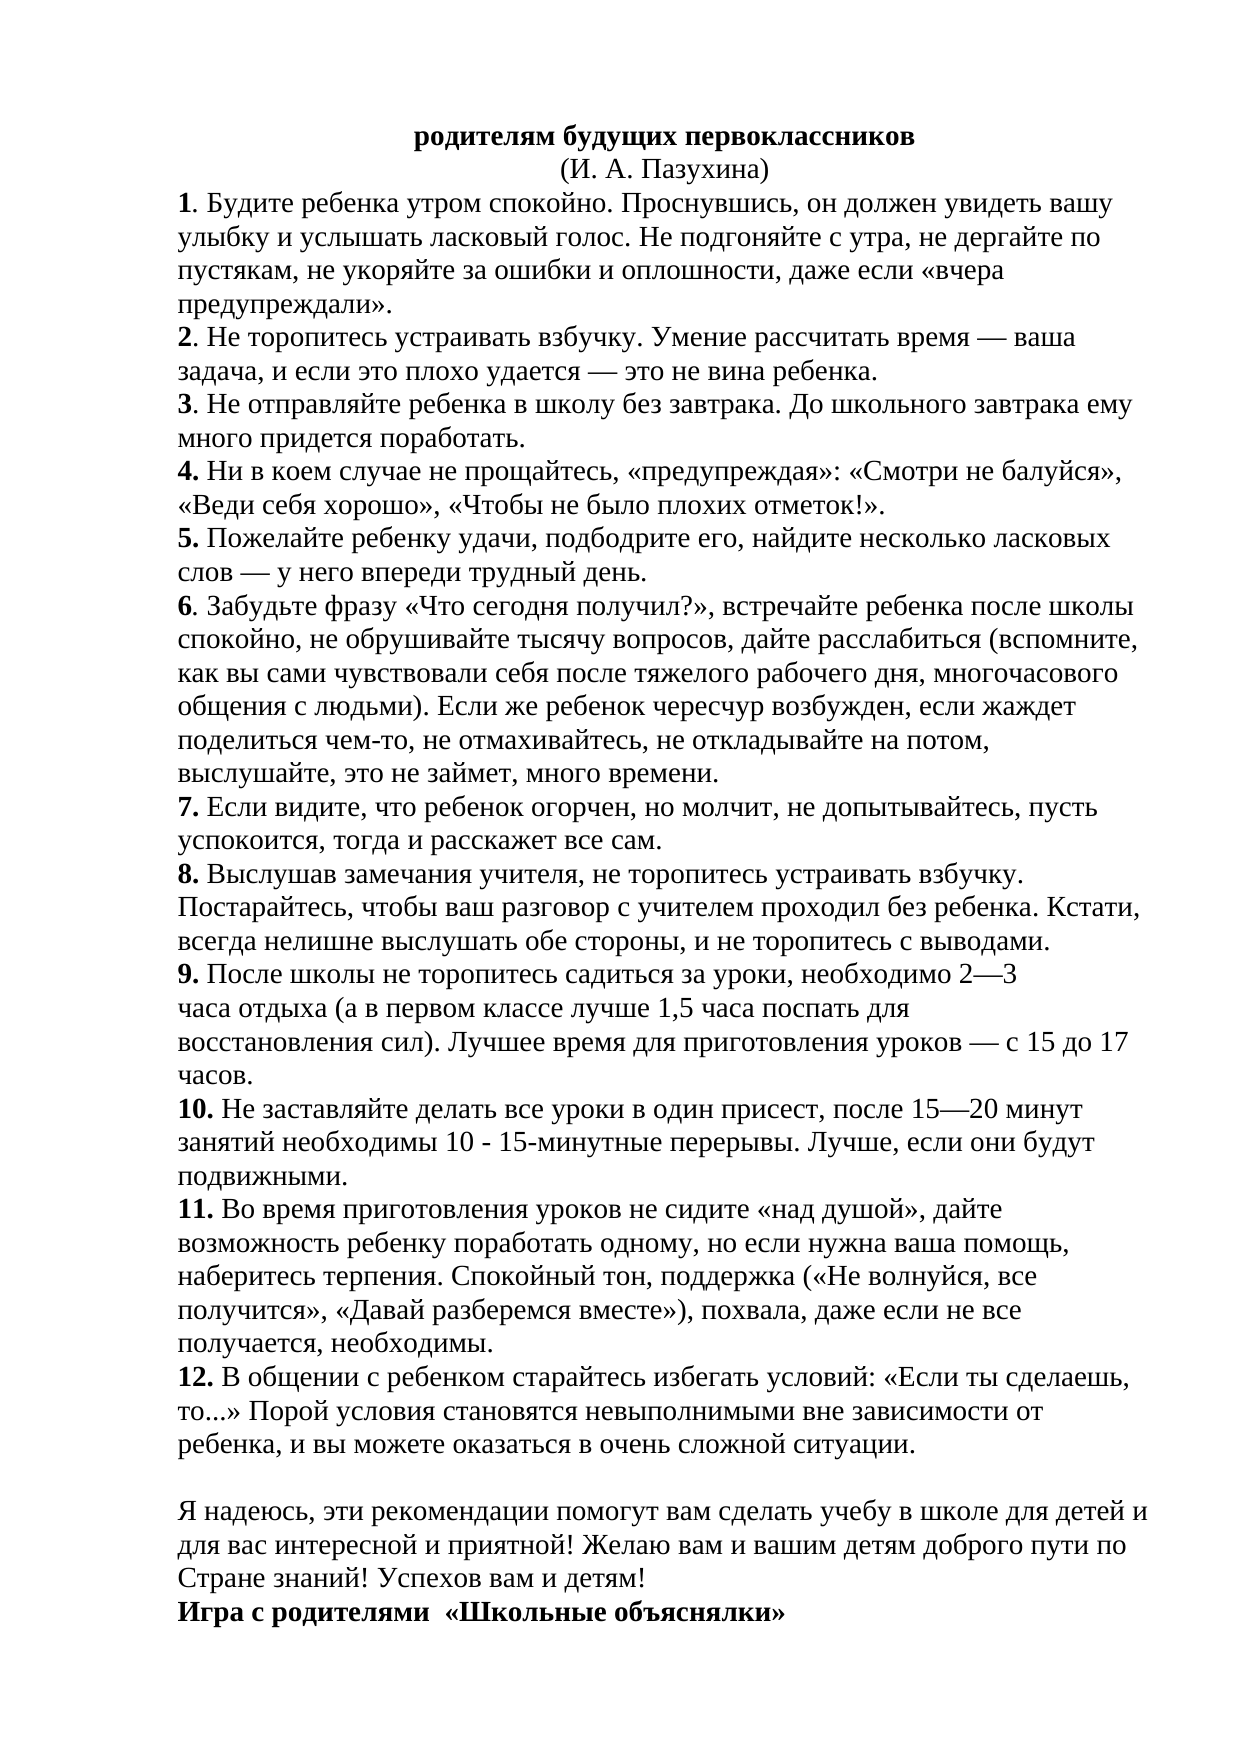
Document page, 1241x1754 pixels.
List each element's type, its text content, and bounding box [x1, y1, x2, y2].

text 10. Не заставляйте делать все уроки в один присест, после 15—20 минут занятий необходимы 10 - 15-минутные перерывы. Лучше, если они будут подвижными. [177, 1091, 1152, 1191]
text Я надеюсь, эти рекомендации помогут вам сделать учебу в школе для детей и для вас интересной и приятной! Желаю вам и вашим детям доброго пути по Стране знаний! Успехов вам и детям! [177, 1493, 1152, 1594]
text 8. Выслушав замечания учителя, не торопитесь устраивать взбучку. Постарайтесь, чтобы ваш разговор с учителем проходил без ребенка. Кстати, всегда нелишне выслушать обе стороны, и не торопитесь с выводами. [177, 856, 1152, 957]
text 1. Будите ребенка утром спокойно. Проснувшись, он должен увидеть вашу улыбку и услышать ласковый голос. Не подгоняйте с утра, не дергайте по пустякам, не укоряйте за ошибки и оплошности, даже если «вчера предупреждали». [177, 185, 1152, 319]
text Игра с родителями «Школьные объяснялки» [177, 1594, 1152, 1627]
text родителям будущих первоклассников [177, 118, 1152, 152]
text 3. Не отправляйте ребенка в школу без завтрака. До школьного завтрака ему много придется поработать. [177, 386, 1152, 453]
text 9. После школы не торопитесь садиться за уроки, необходимо 2—3 часа отдыха (а в первом классе лучше 1,5 часа поспать для восстановления сил). Лучшее время для приготовления уроков — с 15 до 17 часов. [177, 957, 1152, 1091]
text (И. А. Пазухина) [177, 152, 1152, 185]
text 6. Забудьте фразу «Что сегодня получил?», встречайте ребенка после школы спокойно, не обрушивайте тысячу вопросов, дайте расслабиться (вспомните, как вы сами чувствовали себя после тяжелого рабочего дня, многочасового общения с людьми). Если же ребенок чересчур возбужден, если жаждет поделиться чем-то, не отмахивайтесь, не откладывайте на потом, выслушайте, это не займет, много времени. [177, 588, 1152, 789]
text 12. В общении с ребенком старайтесь избегать условий: «Если ты сделаешь, то...» Порой условия становятся невыполнимыми вне зависимости от ребенка, и вы можете оказаться в очень сложной ситуации. [177, 1359, 1152, 1460]
text 7. Если видите, что ребенок огорчен, но молчит, не допытывайтесь, пусть успокоится, тогда и расскажет все сам. [177, 789, 1152, 856]
text 11. Во время приготовления уроков не сидите «над душой», дайте возможность ребенку поработать одному, но если нужна ваша помощь, наберитесь терпения. Спокойный тон, поддержка («Не волнуйся, все получится», «Давай разберемся вместе»), похвала, даже если не все получается, необходимы. [177, 1191, 1152, 1359]
text 5. Пожелайте ребенку удачи, подбодрите его, найдите несколько ласковых слов — у него впереди трудный день. [177, 521, 1152, 588]
text 2. Не торопитесь устраивать взбучку. Умение рассчитать время — ваша задача, и если это плохо удается — это не вина ребенка. [177, 319, 1152, 386]
text 4. Ни в коем случае не прощайтесь, «предупреждая»: «Смотри не балуйся», «Веди себя хорошо», «Чтобы не было плохих отметок!». [177, 453, 1152, 521]
